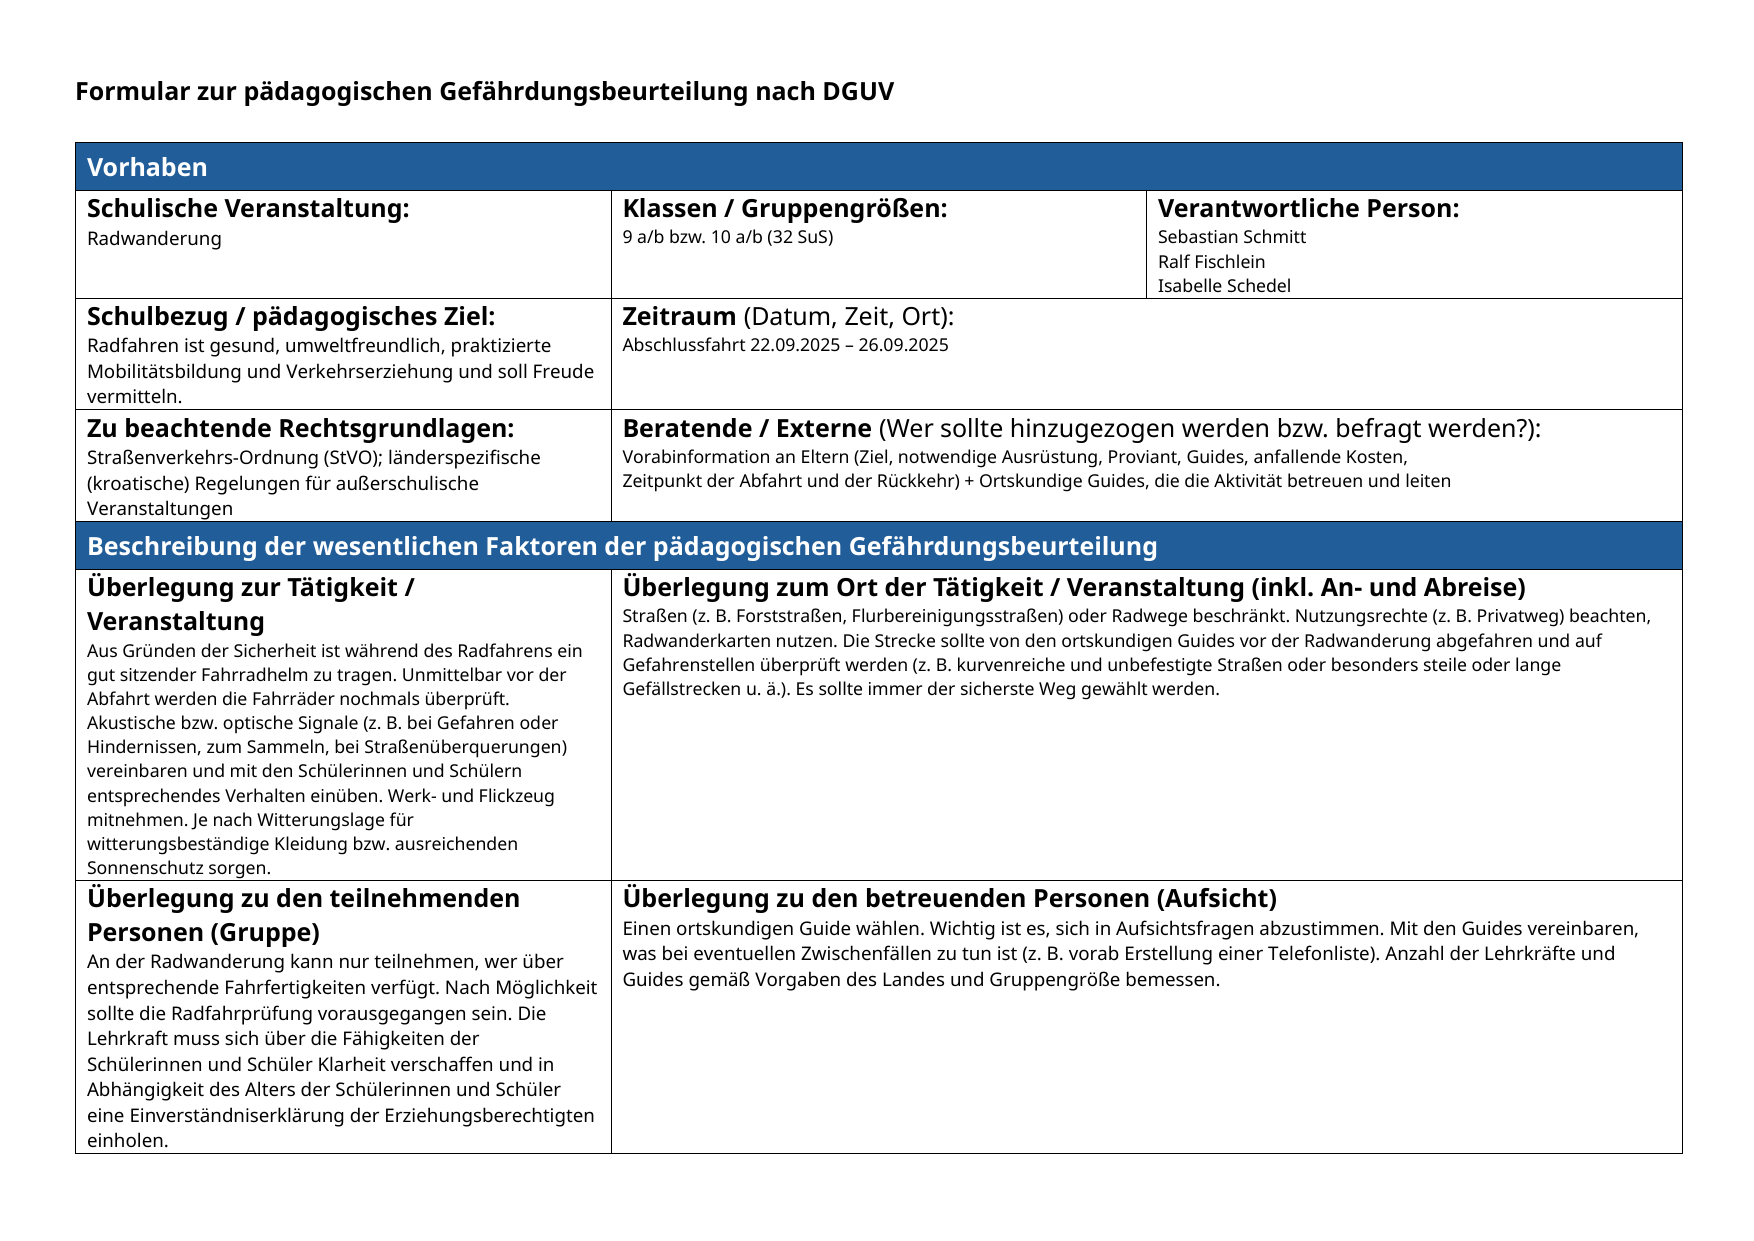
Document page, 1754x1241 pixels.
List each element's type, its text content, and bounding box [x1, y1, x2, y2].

table_cell Zeitraum (Datum, Zeit, Ort): Abschlussfahrt 22.09.2025 – 26.09.2025 [612, 299, 1682, 409]
table_cell Zu beachtende Rechtsgrundlagen: Straßenverkehrs-Ordnung (StVO); länderspezifische (kroatische) Regelungen für außerschulische Veranstaltungen [76, 410, 611, 521]
table_cell Schulbezug / pädagogisches Ziel: Radfahren ist gesund, umweltfreundlich, praktizierte Mobilitätsbildung und Verkehrserziehung und soll Freude vermitteln. [76, 299, 611, 409]
table_cell Überlegung zum Ort der Tätigkeit / Veranstaltung (inkl. An- und Abreise) Straßen (z. B. Forststraßen, Flurbereinigungsstraßen) oder Radwege beschränkt. Nutzungsrechte (z. B. Privatweg) beachten, Radwanderkarten nutzen. Die Strecke sollte von den ortskundigen Guides vor der Radwanderung abgefahren und auf Gefahrenstellen überprüft werden (z. B. kurvenreiche und unbefestigte Straßen oder besonders steile oder lange Gefällstrecken u. ä.). Es sollte immer der sicherste Weg gewählt werden. [612, 570, 1682, 880]
table_cell Beratende / Externe (Wer sollte hinzugezogen werden bzw. befragt werden?): Vorabinformation an Eltern (Ziel, notwendige Ausrüstung, Proviant, Guides, anfallende Kosten, Zeitpunkt der Abfahrt und der Rückkehr) + Ortskundige Guides, die die Aktivität betreuen und leiten [612, 410, 1682, 521]
table_header Vorhaben [76, 143, 1682, 190]
table_cell Schulische Veranstaltung: Radwanderung [76, 191, 611, 297]
table_cell Verantwortliche Person: Sebastian Schmitt Ralf Fischlein Isabelle Schedel [1147, 191, 1682, 297]
table_cell Überlegung zur Tätigkeit / Veranstaltung Aus Gründen der Sicherheit ist während des Radfahrens ein gut sitzender Fahrradhelm zu tragen. Unmittelbar vor der Abfahrt werden die Fahrräder nochmals überprüft. Akustische bzw. optische Signale (z. B. bei Gefahren oder Hindernissen, zum Sammeln, bei Straßenüberquerungen) vereinbaren und mit den Schülerinnen und Schülern entsprechendes Verhalten einüben. Werk- und Flickzeug mitnehmen. Je nach Witterungslage für witterungsbeständige Kleidung bzw. ausreichenden Sonnenschutz sorgen. [76, 570, 611, 880]
table_cell Überlegung zu den betreuenden Personen (Aufsicht) Einen ortskundigen Guide wählen. Wichtig ist es, sich in Aufsichtsfragen abzustimmen. Mit den Guides vereinbaren, was bei eventuellen Zwischenfällen zu tun ist (z. B. vorab Erstellung einer Telefonliste). Anzahl der Lehrkräfte und Guides gemäß Vorgaben des Landes und Gruppengröße bemessen. [612, 881, 1682, 1153]
table_cell Überlegung zu den teilnehmenden Personen (Gruppe) An der Radwanderung kann nur teilnehmen, wer über entsprechende Fahrfertigkeiten verfügt. Nach Möglichkeit sollte die Radfahrprüfung vorausgegangen sein. Die Lehrkraft muss sich über die Fähigkeiten der Schülerinnen und Schüler Klarheit verschaffen und in Abhängigkeit des Alters der Schülerinnen und Schüler eine Einverständniserklärung der Erziehungsberechtigten einholen. [76, 881, 611, 1153]
table_cell Beschreibung der wesentlichen Faktoren der pädagogischen Gefährdungsbeurteilung [76, 522, 1682, 569]
table_cell Klassen / Gruppengrößen: 9 a/b bzw. 10 a/b (32 SuS) [612, 191, 1146, 297]
